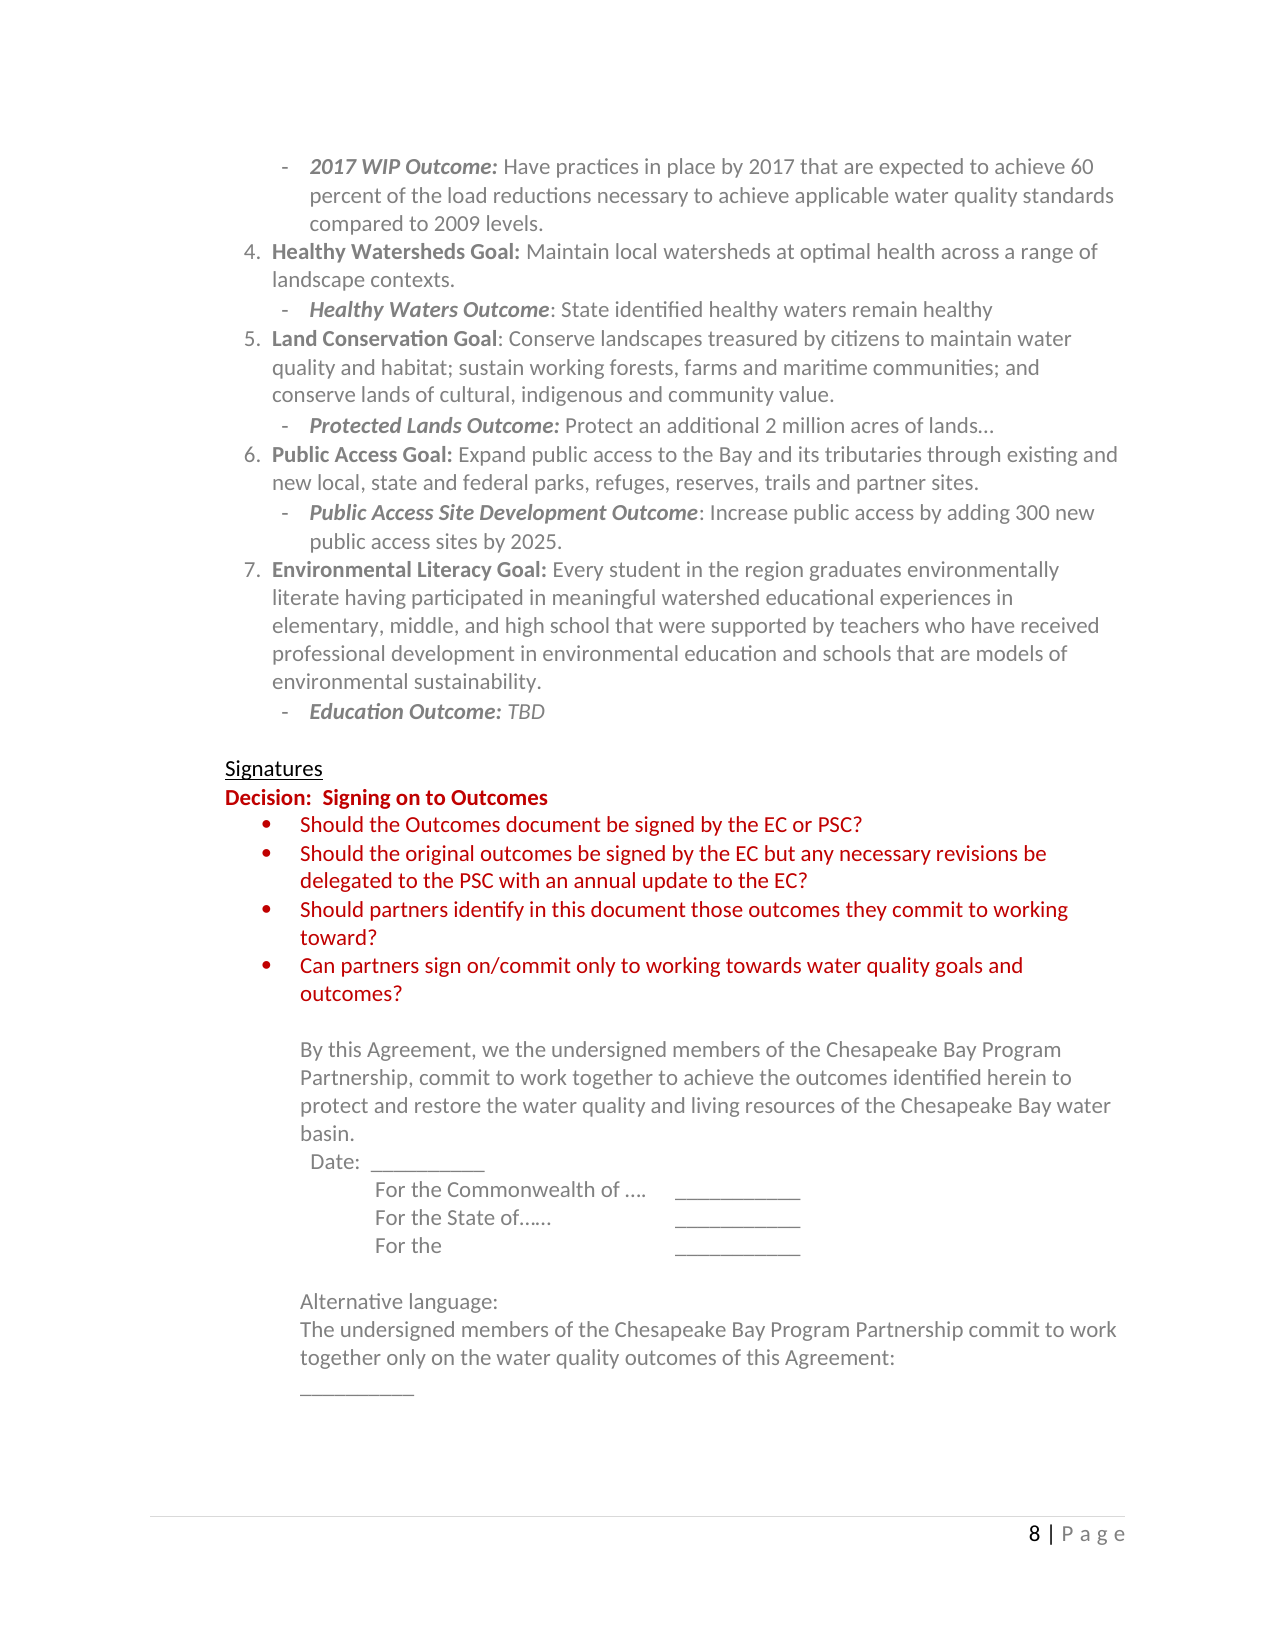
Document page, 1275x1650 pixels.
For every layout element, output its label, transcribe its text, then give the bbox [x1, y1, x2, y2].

list Education Outcome: TBD [281, 695, 1125, 727]
text For the State of…… ___________ [375, 1203, 1125, 1231]
list Public Access Goal: Expand public access to the Bay and its tributaries through existing and new local, state and federal parks, refuges, reserves, trails and partner sites. [244, 440, 1125, 496]
list Healthy Waters Outcome: State identified healthy waters remain healthy [281, 293, 1125, 324]
text Signatures [225, 754, 1125, 783]
list Environmental Literacy Goal: Every student in the region graduates environmentally literate having participated in meaningful watershed educational experiences in elementary, middle, and high school that were supported by teachers who have received professional development in environmental education and schools that are models of environmental sustainability. [244, 555, 1125, 695]
text For the Commonwealth of …. ___________ [375, 1175, 1125, 1203]
list Can partners sign on/commit only to working towards water quality goals and outcomes? [262, 951, 1125, 1007]
text The undersigned members of the Chesapeake Bay Program Partnership commit to work together only on the water quality outcomes of this Agreement: [300, 1315, 1125, 1371]
list Protected Lands Outcome: Protect an additional 2 million acres of lands… [281, 409, 1125, 440]
text Date: __________ [150, 1147, 1125, 1175]
list Public Access Site Development Outcome: Increase public access by adding 300 new public access sites by 2025. [281, 496, 1125, 555]
text Decision: Signing on to Outcomes [150, 783, 1125, 811]
text __________ [300, 1371, 1125, 1399]
list Healthy Watersheds Goal: Maintain local watersheds at optimal health across a range of landscape contexts. [244, 237, 1125, 293]
list Should the Outcomes document be signed by the EC or PSC? [262, 811, 1125, 839]
list 2017 WIP Outcome: Have practices in place by 2017 that are expected to achieve 60 percent of the load reductions necessary to achieve applicable water quality standards compared to 2009 levels. [281, 150, 1125, 237]
list Should partners identify in this document those outcomes they commit to working toward? [262, 895, 1125, 951]
text By this Agreement, we the undersigned members of the Chesapeake Bay Program Partnership, commit to work together to achieve the outcomes identified herein to protect and restore the water quality and living resources of the Chesapeake Bay water basin. [300, 1035, 1125, 1147]
text For the ___________ [375, 1231, 1125, 1259]
list Should the original outcomes be signed by the EC but any necessary revisions be delegated to the PSC with an annual update to the EC? [262, 839, 1125, 895]
list Land Conservation Goal: Conserve landscapes treasured by citizens to maintain water quality and habitat; sustain working forests, farms and maritime communities; and conserve lands of cultural, indigenous and community value. [244, 324, 1125, 409]
text Alternative language: [300, 1287, 1125, 1315]
